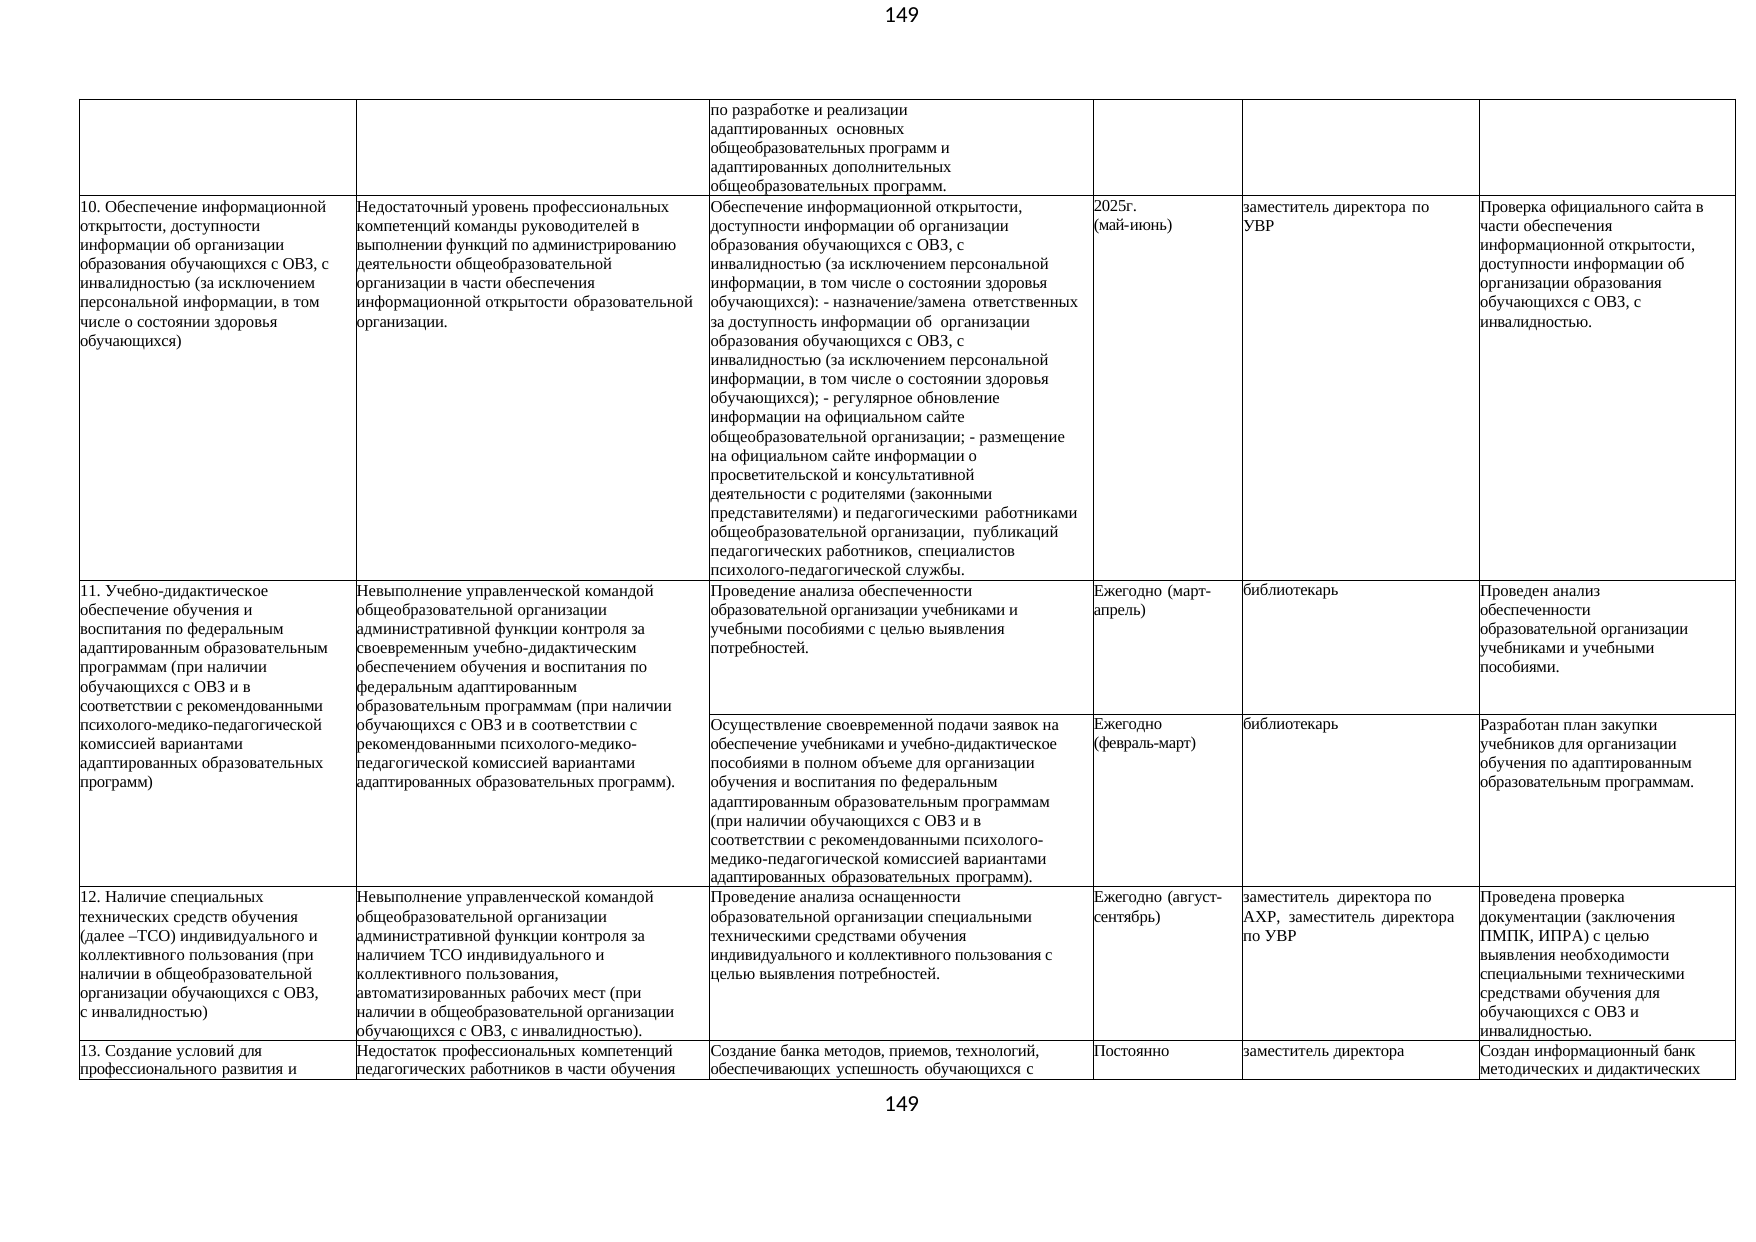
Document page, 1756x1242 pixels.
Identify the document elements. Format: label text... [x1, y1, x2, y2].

table_header [357, 100, 709, 195]
table_cell Ежегодно (февраль-март) [1094, 715, 1242, 886]
table_cell Разработан план закупки учебников для организации обучения по адаптированным образовательным программам. [1480, 715, 1735, 886]
table_cell Создание банка методов, приемов, технологий, обеспечивающих успешность обучающихся с [710, 1041, 1093, 1079]
table_cell Создан информационный банк методических и дидактических [1480, 1041, 1735, 1079]
table_cell 13. Создание условий для профессионального развития и [80, 1041, 356, 1079]
table_cell Обеспечение информационной открытости, доступности информации об организации образования обучающихся с ОВЗ, с инвалидностью (за исключением персональной информации, в том числе о состоянии здоровья обучающихся): - назначение/замена ответственных за доступность информации об организации образования обучающихся с ОВЗ, с инвалидностью (за исключением персональной информации, в том числе о состоянии здоровья обучающихся); - регулярное обновление информации на официальном сайте общеобразовательной организации; - размещение на официальном сайте информации о просветительской и консультативной деятельности с родителями (законными представителями) и педагогическими работниками общеобразовательной организации, публикаций педагогических работников, специалистов психолого-педагогической службы. [710, 196, 1093, 579]
table_cell Недостаточный уровень профессиональных компетенций команды руководителей в выполнении функций по администрированию деятельности общеобразовательной организации в части обеспечения информационной открытости образовательной организации. [357, 196, 709, 579]
table_cell библиотекарь [1243, 581, 1479, 714]
table_cell 11. Учебно-дидактическое обеспечение обучения и воспитания по федеральным адаптированным образовательным программам (при наличии обучающихся с ОВЗ и в соответствии с рекомендованными психолого-медико-педагогической комиссией вариантами адаптированных образовательных программ) [80, 581, 356, 886]
table_cell библиотекарь [1243, 715, 1479, 886]
table_header по разработке и реализации адаптированных основных общеобразовательных программ и адаптированных дополнительных общеобразовательных программ. [710, 100, 1093, 195]
table_cell Невыполнение управленческой командой общеобразовательной организации административной функции контроля за наличием ТСО индивидуального и коллективного пользования, автоматизированных рабочих мест (при наличии в общеобразовательной организации обучающихся с ОВЗ, с инвалидностью). [357, 887, 709, 1040]
table_cell Проверка официального сайта в части обеспечения информационной открытости, доступности информации об организации образования обучающихся с ОВЗ, с инвалидностью. [1480, 196, 1735, 579]
table_cell Осуществление своевременной подачи заявок на обеспечение учебниками и учебно-дидактическое пособиями в полном объеме для организации обучения и воспитания по федеральным адаптированным образовательным программам (при наличии обучающихся с ОВЗ и в соответствии с рекомендованными психолого- медико-педагогической комиссией вариантами адаптированных образовательных программ). [710, 715, 1093, 886]
table_cell заместитель директора [1243, 1041, 1479, 1079]
table_cell Проведение анализа обеспеченности образовательной организации учебниками и учебными пособиями с целью выявления потребностей. [710, 581, 1093, 714]
table_cell Невыполнение управленческой командой общеобразовательной организации административной функции контроля за своевременным учебно-дидактическим обеспечением обучения и воспитания по федеральным адаптированным образовательным программам (при наличии обучающихся с ОВЗ и в соответствии с рекомендованными психолого-медико- педагогической комиссией вариантами адаптированных образовательных программ). [357, 581, 709, 886]
table_cell Проведена проверка документации (заключения ПМПК, ИПРА) с целью выявления необходимости специальными техническими средствами обучения для обучающихся с ОВЗ и инвалидностью. [1480, 887, 1735, 1040]
table_cell 10. Обеспечение информационной открытости, доступности информации об организации образования обучающихся с ОВЗ, с инвалидностью (за исключением персональной информации, в том числе о состоянии здоровья обучающихся) [80, 196, 356, 579]
table_cell Ежегодно (март- апрель) [1094, 581, 1242, 714]
table_cell 12. Наличие специальных технических средств обучения (далее ‒ТСО) индивидуального и коллективного пользования (при наличии в общеобразовательной организации обучающихся с ОВЗ, с инвалидностью) [80, 887, 356, 1040]
table_cell заместитель директора по АХР, заместитель директора по УВР [1243, 887, 1479, 1040]
table_cell Постоянно [1094, 1041, 1242, 1079]
table_cell Ежегодно (август- сентябрь) [1094, 887, 1242, 1040]
table_header [1243, 100, 1479, 195]
table_cell заместитель директора по УВР [1243, 196, 1479, 579]
table_header [1094, 100, 1242, 195]
table_cell 2025г. (май-июнь) [1094, 196, 1242, 579]
table_header [1480, 100, 1735, 195]
table_cell Проведен анализ обеспеченности образовательной организации учебниками и учебными пособиями. [1480, 581, 1735, 714]
table_cell Недостаток профессиональных компетенций педагогических работников в части обучения [357, 1041, 709, 1079]
table_header [80, 100, 356, 195]
table_cell Проведение анализа оснащенности образовательной организации специальными техническими средствами обучения индивидуального и коллективного пользования с целью выявления потребностей. [710, 887, 1093, 1040]
